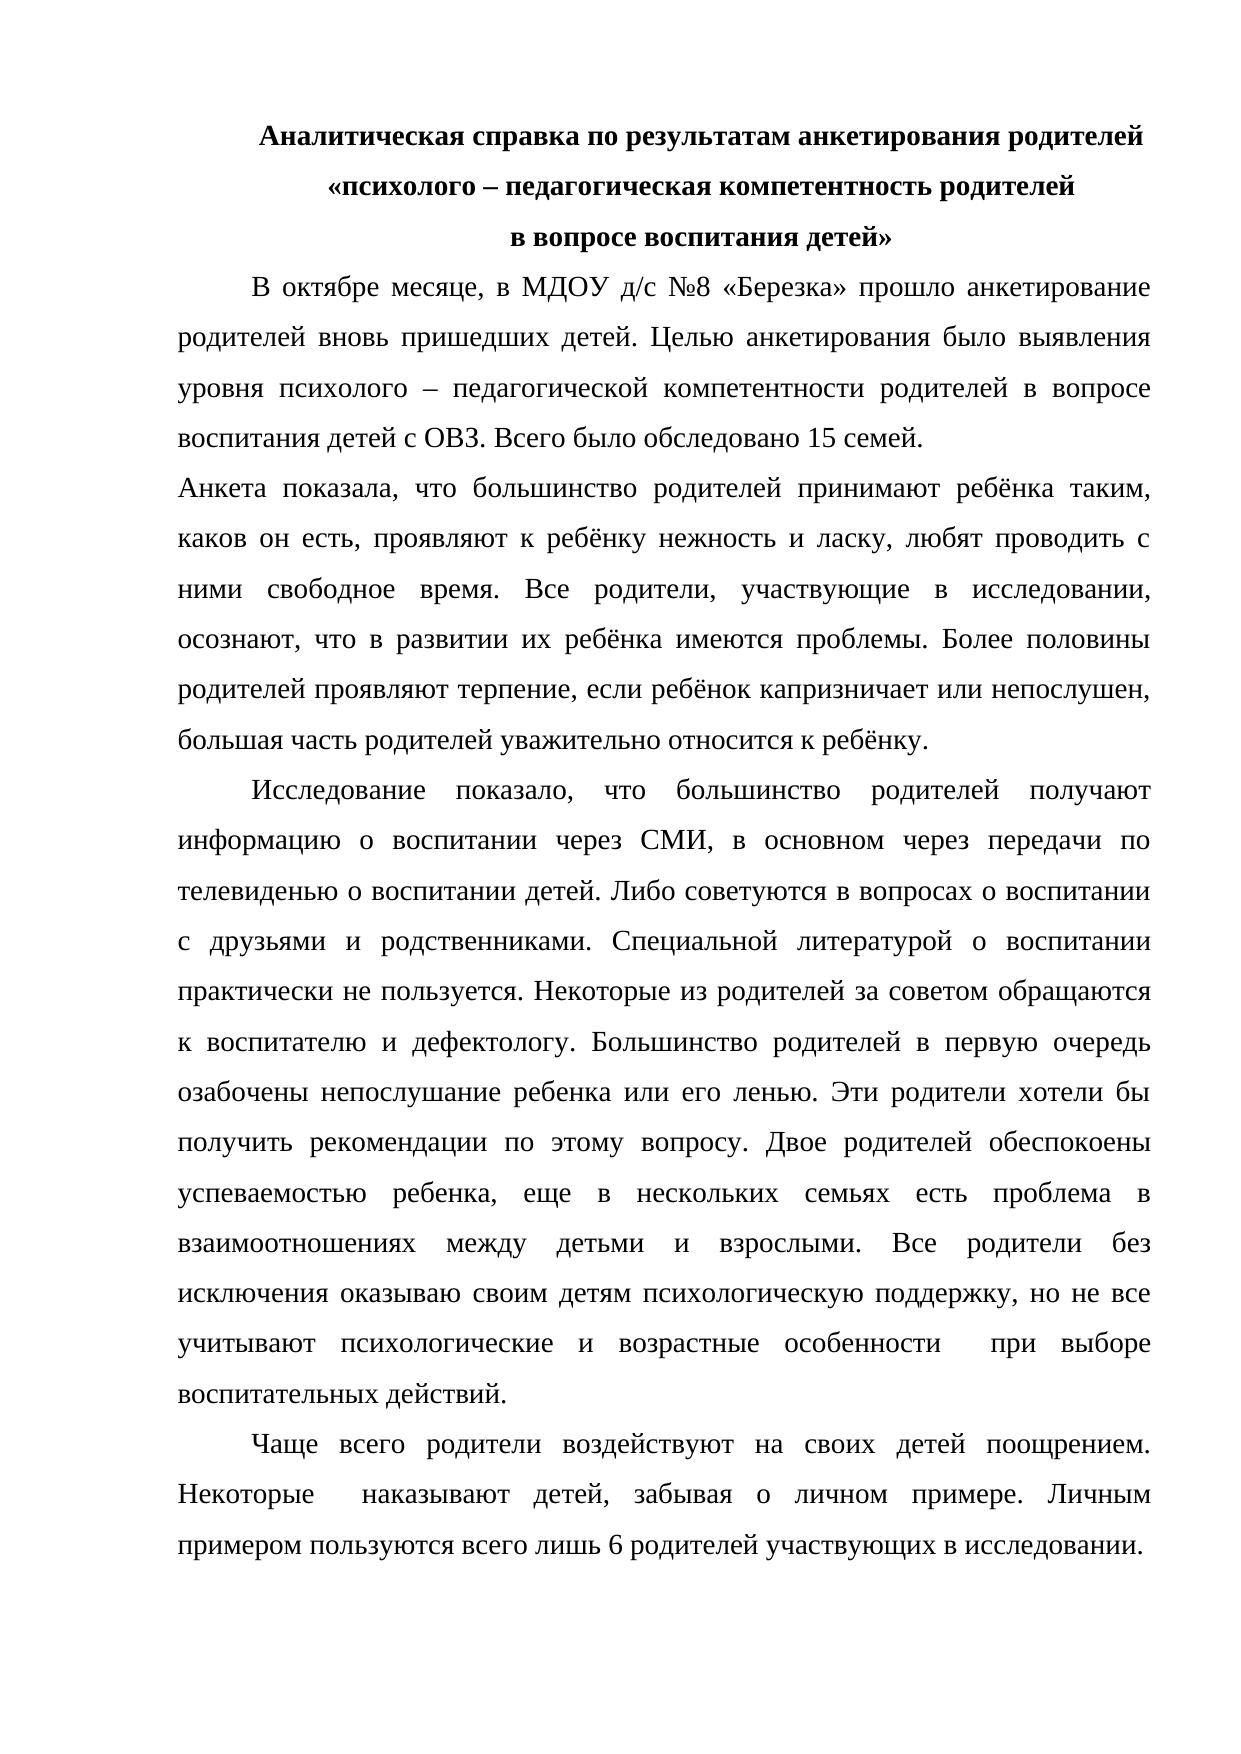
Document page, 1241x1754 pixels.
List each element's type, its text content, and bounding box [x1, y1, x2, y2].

text в вопросе воспитания детей» [177, 219, 1152, 252]
text Чаще всего родители воздействуют на своих детей поощрением. Некоторые наказывают детей, забывая о личном примере. Личным примером пользуются всего лишь 6 родителей участвующих в исследовании. [177, 1426, 1152, 1560]
text «психолого – педагогическая компетентность родителей [177, 168, 1152, 202]
text Аналитическая справка по результатам анкетирования родителей [177, 118, 1152, 152]
text Анкета показала, что большинство родителей принимают ребёнка таким, каков он есть, проявляют к ребёнку нежность и ласку, любят проводить с ними свободное время. Все родители, участвующие в исследовании, осознают, что в развитии их ребёнка имеются проблемы. Более половины родителей проявляют терпение, если ребёнок капризничает или непослушен, большая часть родителей уважительно относится к ребёнку. [177, 470, 1152, 755]
text В октябре месяце, в МДОУ д/с №8 «Березка» прошло анкетирование родителей вновь пришедших детей. Целью анкетирования было выявления уровня психолого – педагогической компетентности родителей в вопросе воспитания детей с ОВЗ. Всего было обследовано 15 семей. [177, 269, 1152, 453]
text Исследование показало, что большинство родителей получают информацию о воспитании через СМИ, в основном через передачи по телевиденью о воспитании детей. Либо советуются в вопросах о воспитании с друзьями и родственниками. Специальной литературой о воспитании практически не пользуется. Некоторые из родителей за советом обращаются к воспитателю и дефектологу. Большинство родителей в первую очередь озабочены непослушание ребенка или его ленью. Эти родители хотели бы получить рекомендации по этому вопросу. Двое родителей обеспокоены успеваемостью ребенка, еще в нескольких семьях есть проблема в взаимоотношениях между детьми и взрослыми. Все родители без исключения оказываю своим детям психологическую поддержку, но не все учитывают психологические и возрастные особенности при выборе воспитательных действий. [177, 772, 1152, 1409]
